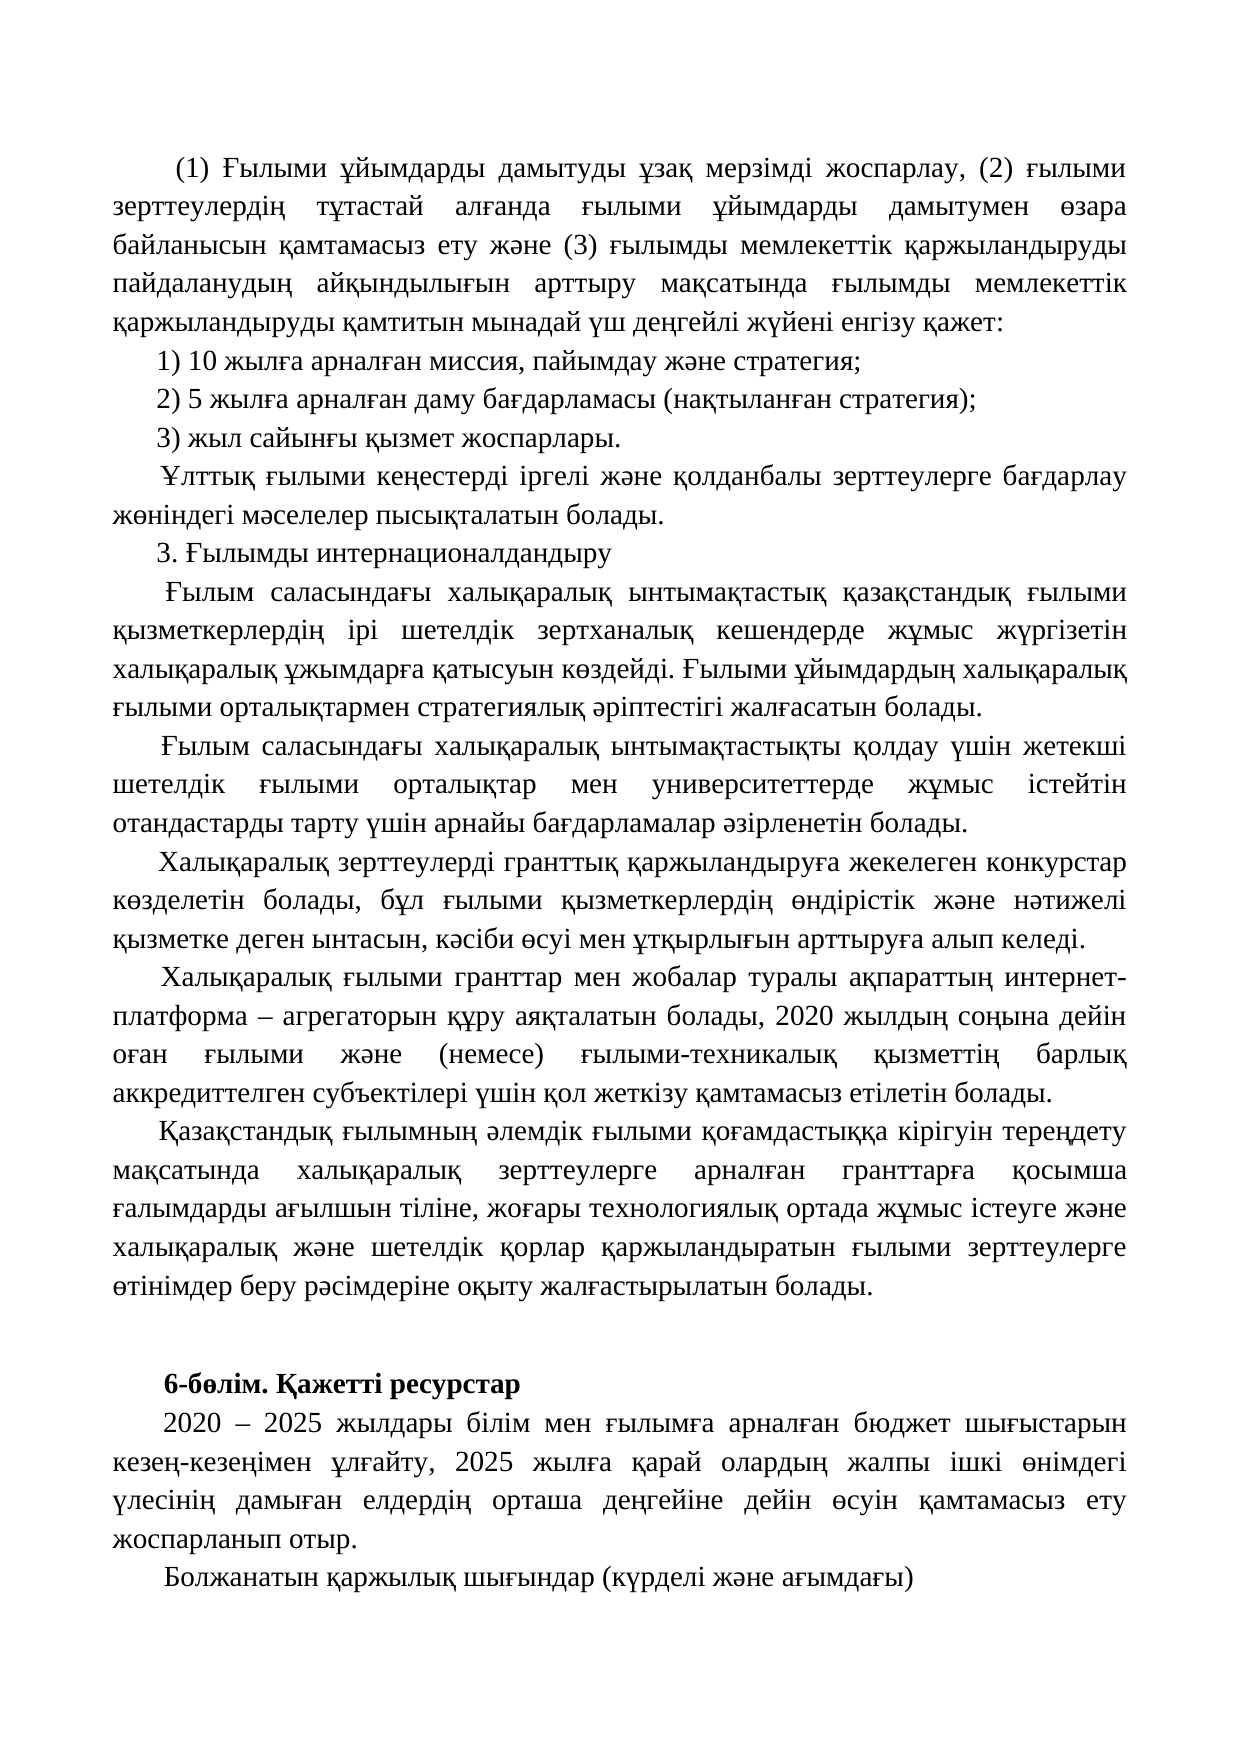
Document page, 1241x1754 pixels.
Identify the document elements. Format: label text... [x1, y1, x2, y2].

text Болжанатын қаржылық шығындар (күрделі және ағымдағы) [112, 1559, 1128, 1593]
text 6-бөлім. Қажетті ресурстар [112, 1367, 1128, 1400]
text 3. Ғылымды интернационалдандыру [112, 535, 1128, 569]
text Ұлттық ғылыми кеңестерді іргелі және қолданбалы зерттеулерге бағдарлау жөніндегі мәселелер пысықталатын болады. [112, 458, 1128, 530]
text 2) 5 жылға арналған даму бағдарламасы (нақтыланған стратегия); [112, 381, 1128, 415]
text (1) Ғылыми ұйымдарды дамытуды ұзақ мерзімді жоспарлау, (2) ғылыми зерттеулердің тұтастай алғанда ғылыми ұйымдарды дамытумен өзара байланысын қамтамасыз ету және (3) ғылымды мемлекеттік қаржыландыруды пайдаланудың айқындылығын арттыру мақсатында ғылымды мемлекеттік қаржыландыруды қамтитын мынадай үш деңгейлі жүйені енгізу қажет: [112, 150, 1128, 338]
text 3) жыл сайынғы қызмет жоспарлары. [112, 420, 1128, 453]
text Ғылым саласындағы халықаралық ынтымақтастықты қолдау үшін жетекші шетелдік ғылыми орталықтар мен университеттерде жұмыс істейтін отандастарды тарту үшін арнайы бағдарламалар әзірленетін болады. [112, 728, 1128, 839]
text 1) 10 жылға арналған миссия, пайымдау және стратегия; [112, 343, 1128, 376]
text Қазақстандық ғылымның әлемдік ғылыми қоғамдастыққа кірігуін тереңдету мақсатында халықаралық зерттеулерге арналған гранттарға қосымша ғалымдарды ағылшын тіліне, жоғары технологиялық ортада жұмыс істеуге және халықаралық және шетелдік қорлар қаржыландыратын ғылыми зерттеулерге өтінімдер беру рәсімдеріне оқыту жалғастырылатын болады. [112, 1113, 1128, 1301]
text Халықаралық зерттеулерді гранттық қаржыландыруға жекелеген конкурстар көзделетін болады, бұл ғылыми қызметкерлердің өндірістік және нәтижелі қызметке деген ынтасын, кәсіби өсуі мен ұтқырлығын арттыруға алып келеді. [112, 844, 1128, 954]
text 2020 – 2025 жылдары білім мен ғылымға арналған бюджет шығыстарын кезең-кезеңімен ұлғайту, 2025 жылға қарай олардың жалпы ішкі өнімдегі үлесінің дамыған елдердің орташа деңгейіне дейін өсуін қамтамасыз ету жоспарланып отыр. [112, 1405, 1128, 1554]
text Халықаралық ғылыми гранттар мен жобалар туралы ақпараттың интернет-платформа – агрегаторын құру аяқталатын болады, 2020 жылдың соңына дейін оған ғылыми және (немесе) ғылыми-техникалық қызметтің барлық аккредиттелген субъектілері үшін қол жеткізу қамтамасыз етілетін болады. [112, 959, 1128, 1108]
text Ғылым саласындағы халықаралық ынтымақтастық қазақстандық ғылыми қызметкерлердің ірі шетелдік зертханалық кешендерде жұмыс жүргізетін халықаралық ұжымдарға қатысуын көздейді. Ғылыми ұйымдардың халықаралық ғылыми орталықтармен стратегиялық әріптестігі жалғасатын болады. [112, 574, 1128, 723]
